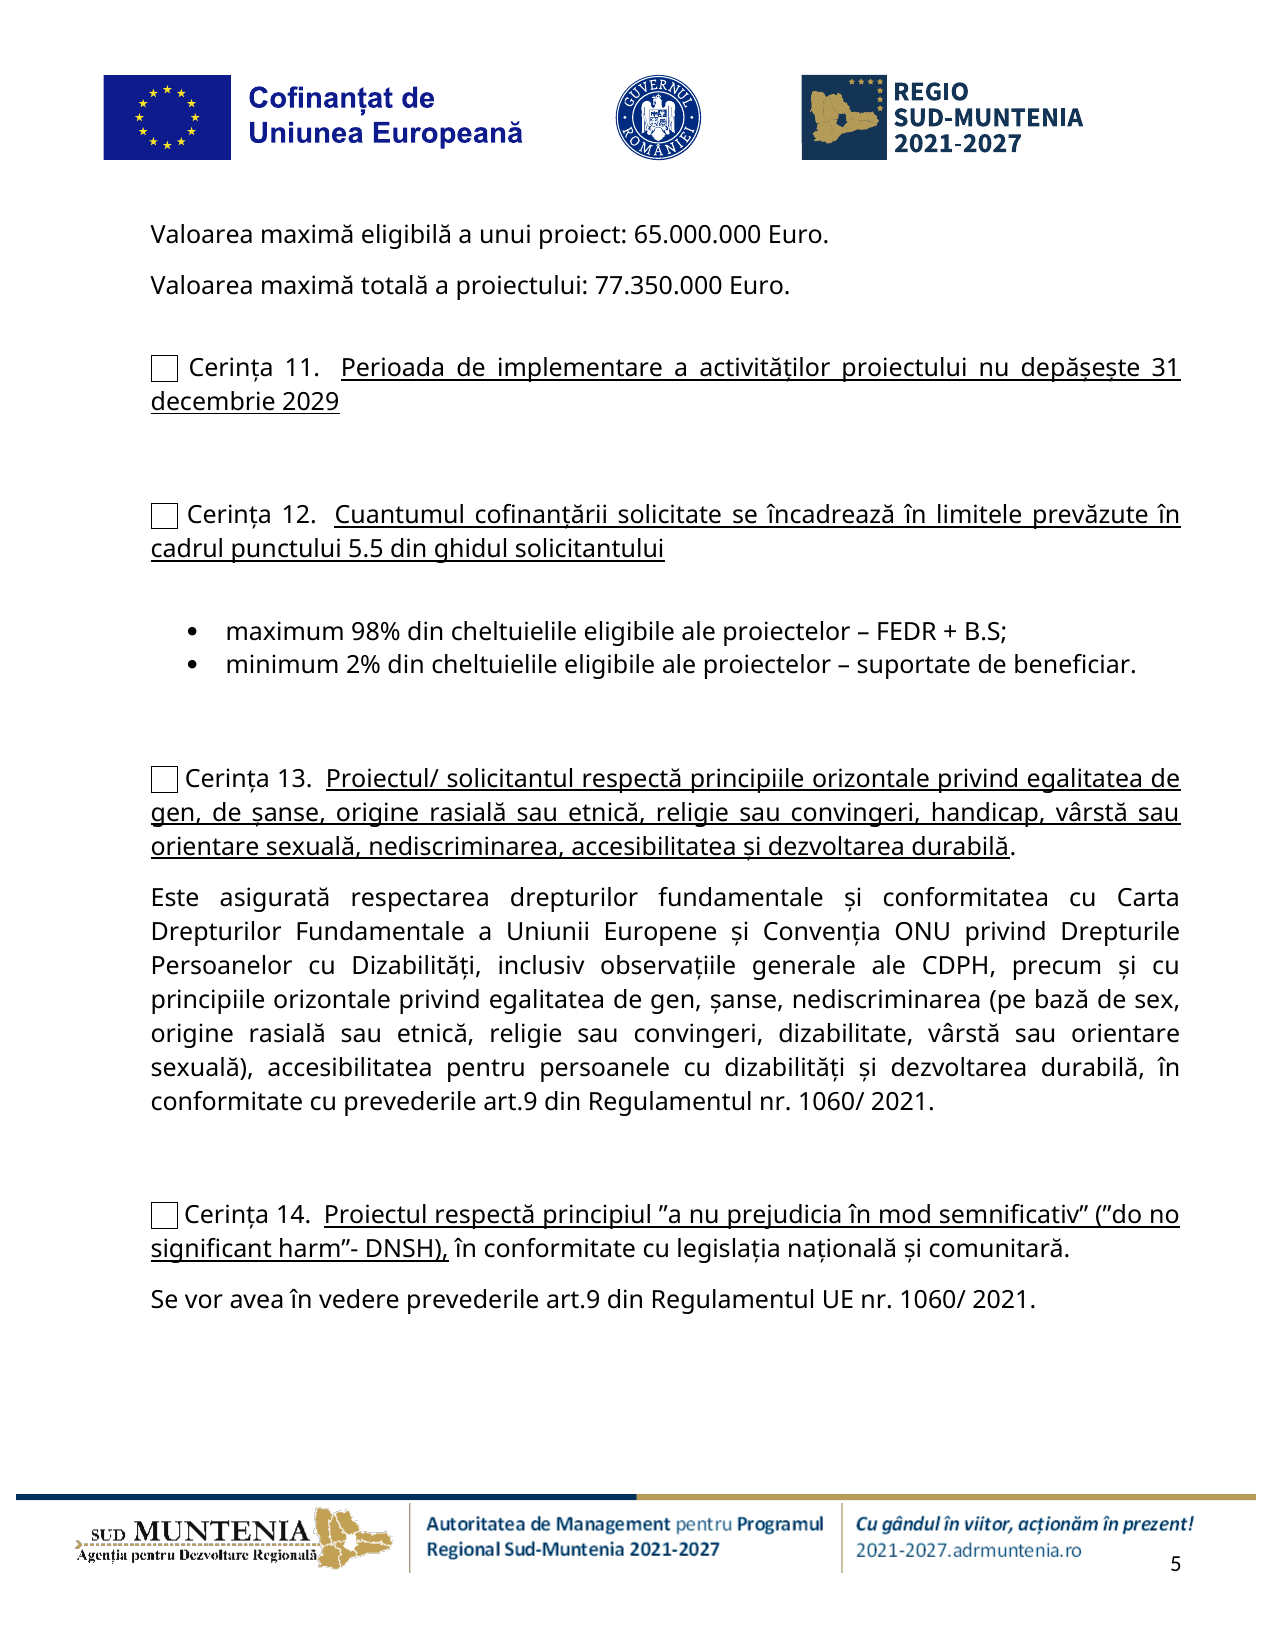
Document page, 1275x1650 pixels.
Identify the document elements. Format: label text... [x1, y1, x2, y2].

picture [16, 1494, 1257, 1574]
text Cerința 13. Proiectul/ solicitantul respectă principiile orizontale privind egalitatea de gen, de șanse, origine rasială sau etnică, religie sau convingeri, handicap, vârstă sau orientare sexuală, nediscriminarea, accesibilitatea și dezvoltarea durabilă. [150, 760, 1181, 823]
text Cerința 12. Cuantumul cofinanţării solicitate se încadrează în limitele prevăzute în cadrul punctului 5.5 din ghidul solicitantului [150, 497, 1181, 565]
text Cerința 14. Proiectul respectă principiul ”a nu prejudicia în mod semnificativ” (”do no significant harm”- DNSH), în conformitate cu legislația națională și comunitară. [150, 1197, 1181, 1265]
text Valoarea maximă totală a proiectului: 77.350.000 Euro. [150, 268, 1181, 302]
list maximum 98% din cheltuielile eligibile ale proiectelor – FEDR + B.S; [188, 613, 1181, 647]
text Valoarea maximă eligibilă a unui proiect: 65.000.000 Euro. [150, 217, 1181, 251]
text Cerința 13. Proiectul/ solicitantul respectă principiile orizontale privind egalitatea de gen, de șanse, origine rasială sau etnică, religie sau convingeri, handicap, vârstă sau orientare sexuală, nediscriminarea, accesibilitatea și dezvoltarea durabilă. [150, 824, 1181, 863]
text Este asigurată respectarea drepturilor fundamentale și conformitatea cu Carta Drepturilor Fundamentale a Uniunii Europene și Convenția ONU privind Drepturile Persoanelor cu Dizabilități, inclusiv observațiile generale ale CDPH, precum și cu principiile orizontale privind egalitatea de gen, șanse, nediscriminarea (pe bază de sex, origine rasială sau etnică, religie sau convingeri, dizabilitate, vârstă sau orientare sexuală), accesibilitatea pentru persoanele cu dizabilități și dezvoltarea durabilă, în conformitate cu prevederile art.9 din Regulamentul nr. 1060/ 2021. [150, 879, 1181, 1118]
list minimum 2% din cheltuielile eligibile ale proiectelor – suportate de beneficiar. [188, 647, 1181, 681]
text Se vor avea în vedere prevederile art.9 din Regulamentul UE nr. 1060/ 2021. [150, 1282, 1181, 1316]
text Cerința 11. Perioada de implementare a activităților proiectului nu depășește 31 decembrie 2029 [150, 350, 1181, 418]
